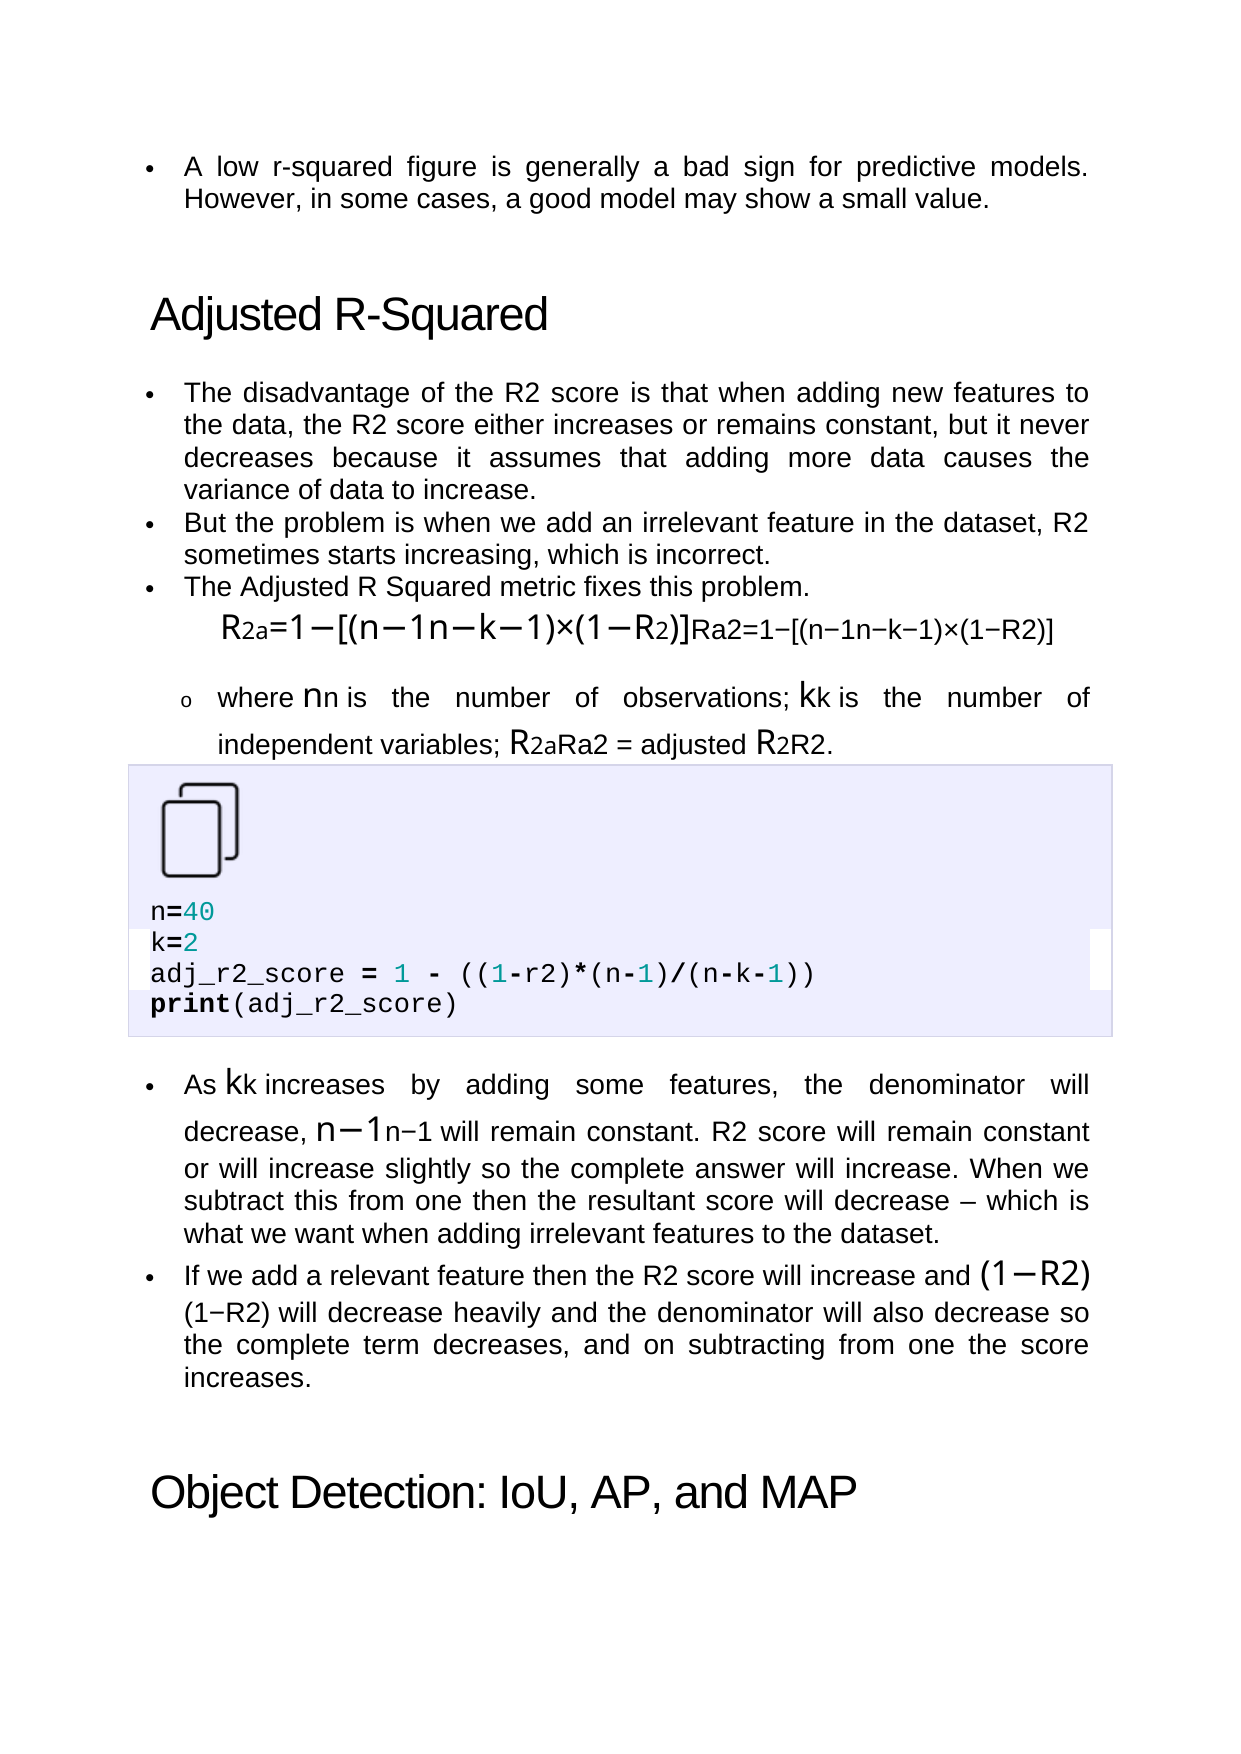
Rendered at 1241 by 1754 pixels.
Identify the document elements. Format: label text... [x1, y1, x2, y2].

list A low r-squared figure is generally a bad sign for predictive models. However, in some cases, a good model may show a small value. [146, 150, 1090, 215]
list where nn is the number of observations; kk is the number of independent variables; R2aRa2 = adjusted R2R2. [180, 670, 1090, 764]
text print(adj_r2_score) [129, 974, 1111, 1036]
list The disadvantage of the R2 score is that when adding new features to the data, the R2 score either increases or remains constant, but it never decreases because it assumes that adding more data causes the variance of data to increase. [146, 376, 1090, 506]
list As kk increases by adding some features, the denominator will decrease, n−1n−1 will remain constant. R2 score will remain constant or will increase slightly so the complete answer will increase. When we subtract this from one then the resultant score will decrease – which is what we want when adding irrelevant features to the dataset. [146, 1058, 1090, 1249]
list The Adjusted R Squared metric fixes this problem. [146, 570, 1090, 603]
text adj_r2_score = 1 - ((1-r2)*(n-1)/(n-k-1)) [150, 959, 1090, 974]
picture [150, 780, 251, 881]
text n=40 [129, 882, 1111, 929]
text Adjusted R-Squared [150, 286, 1090, 340]
list But the problem is when we add an irrelevant feature in the dataset, R2 sometimes starts increasing, which is incorrect. [146, 506, 1090, 570]
text Object Detection: IoU, AP, and MAP [150, 1464, 1090, 1518]
list If we add a relevant feature then the R2 score will increase and (1−R2)(1−R2) will decrease heavily and the denominator will also decrease so the complete term decreases, and on subtracting from one the score increases. [146, 1249, 1090, 1393]
text k=2 [150, 929, 1090, 959]
text R2a=1−[(n−1n−k−1)×(1−R2)]Ra2=1−[(n−1n−k−1)×(1−R2)] [184, 603, 1090, 649]
